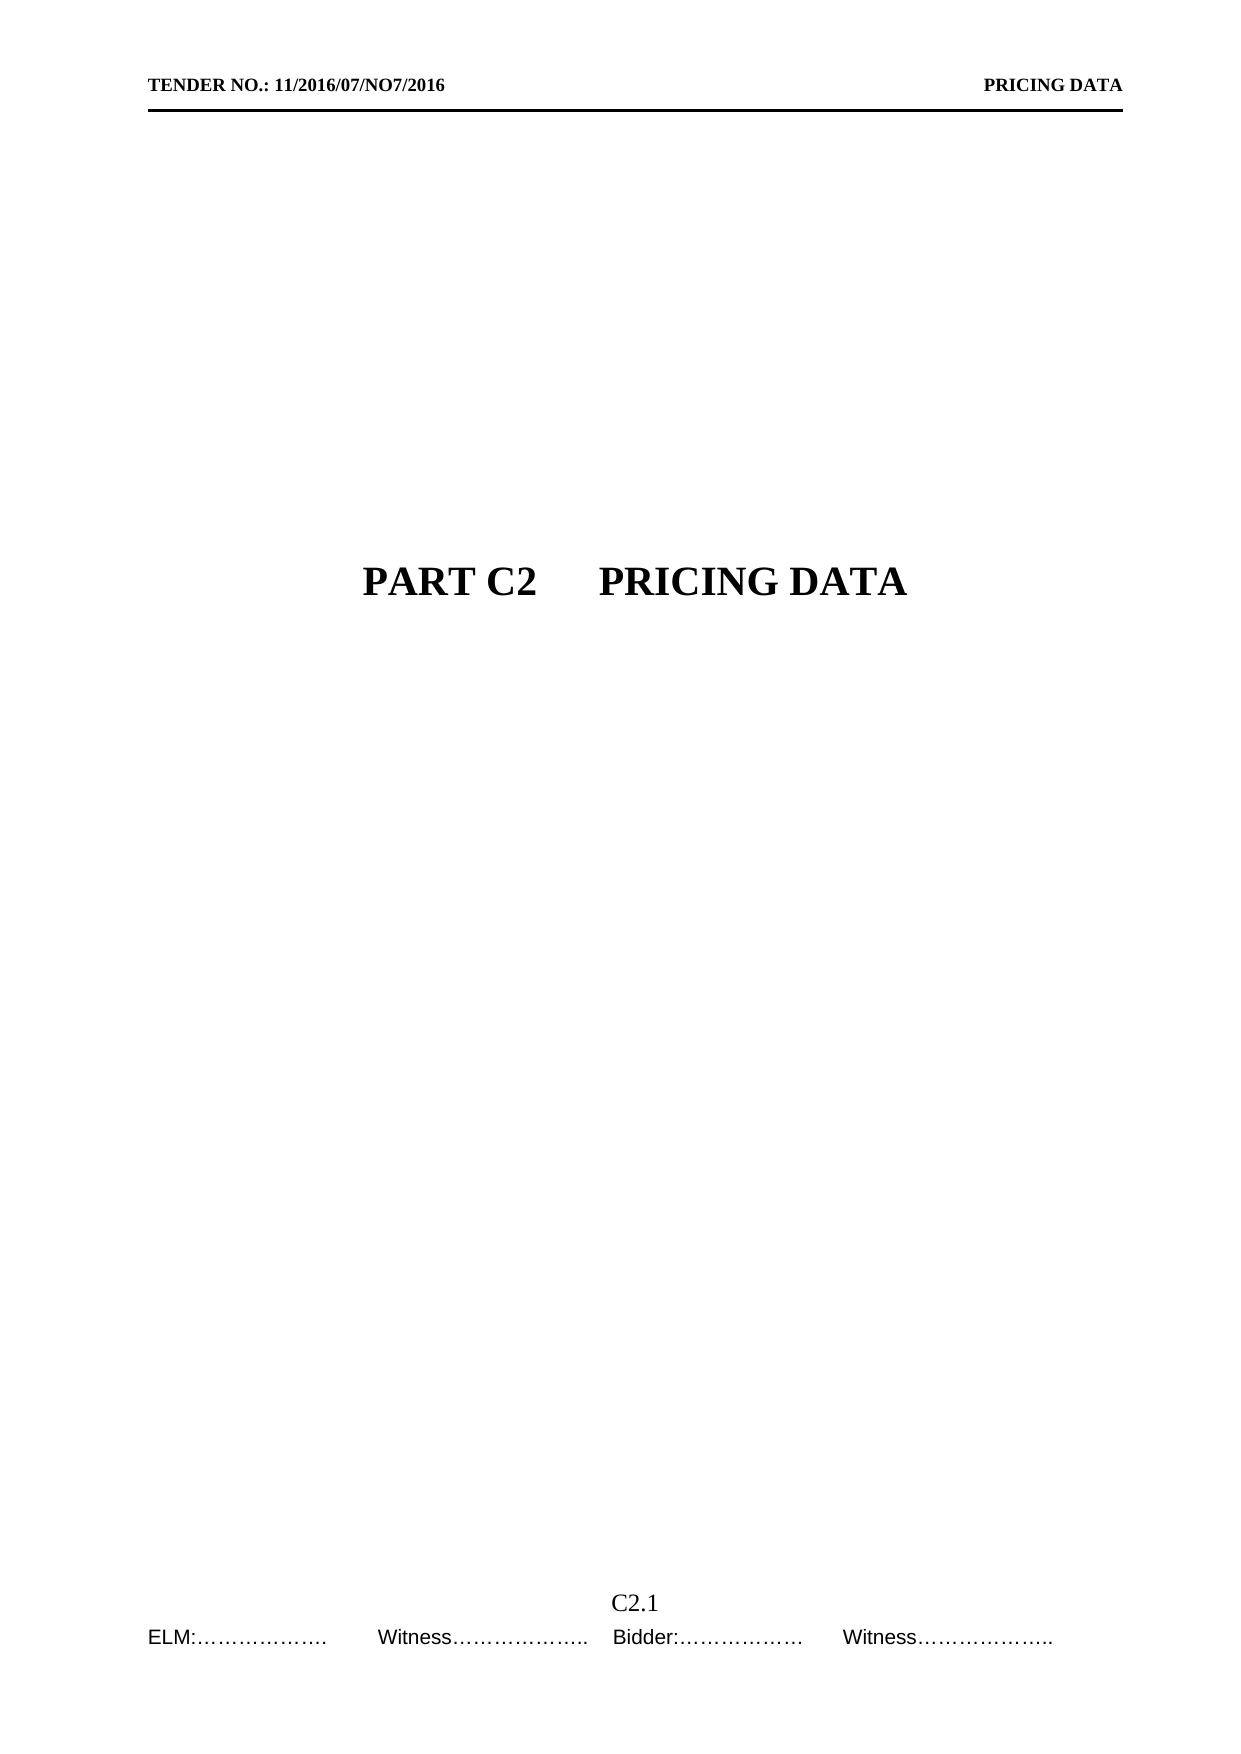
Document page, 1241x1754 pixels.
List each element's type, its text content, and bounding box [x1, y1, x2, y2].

text PART C2 PRICING DATA [148, 557, 1122, 605]
